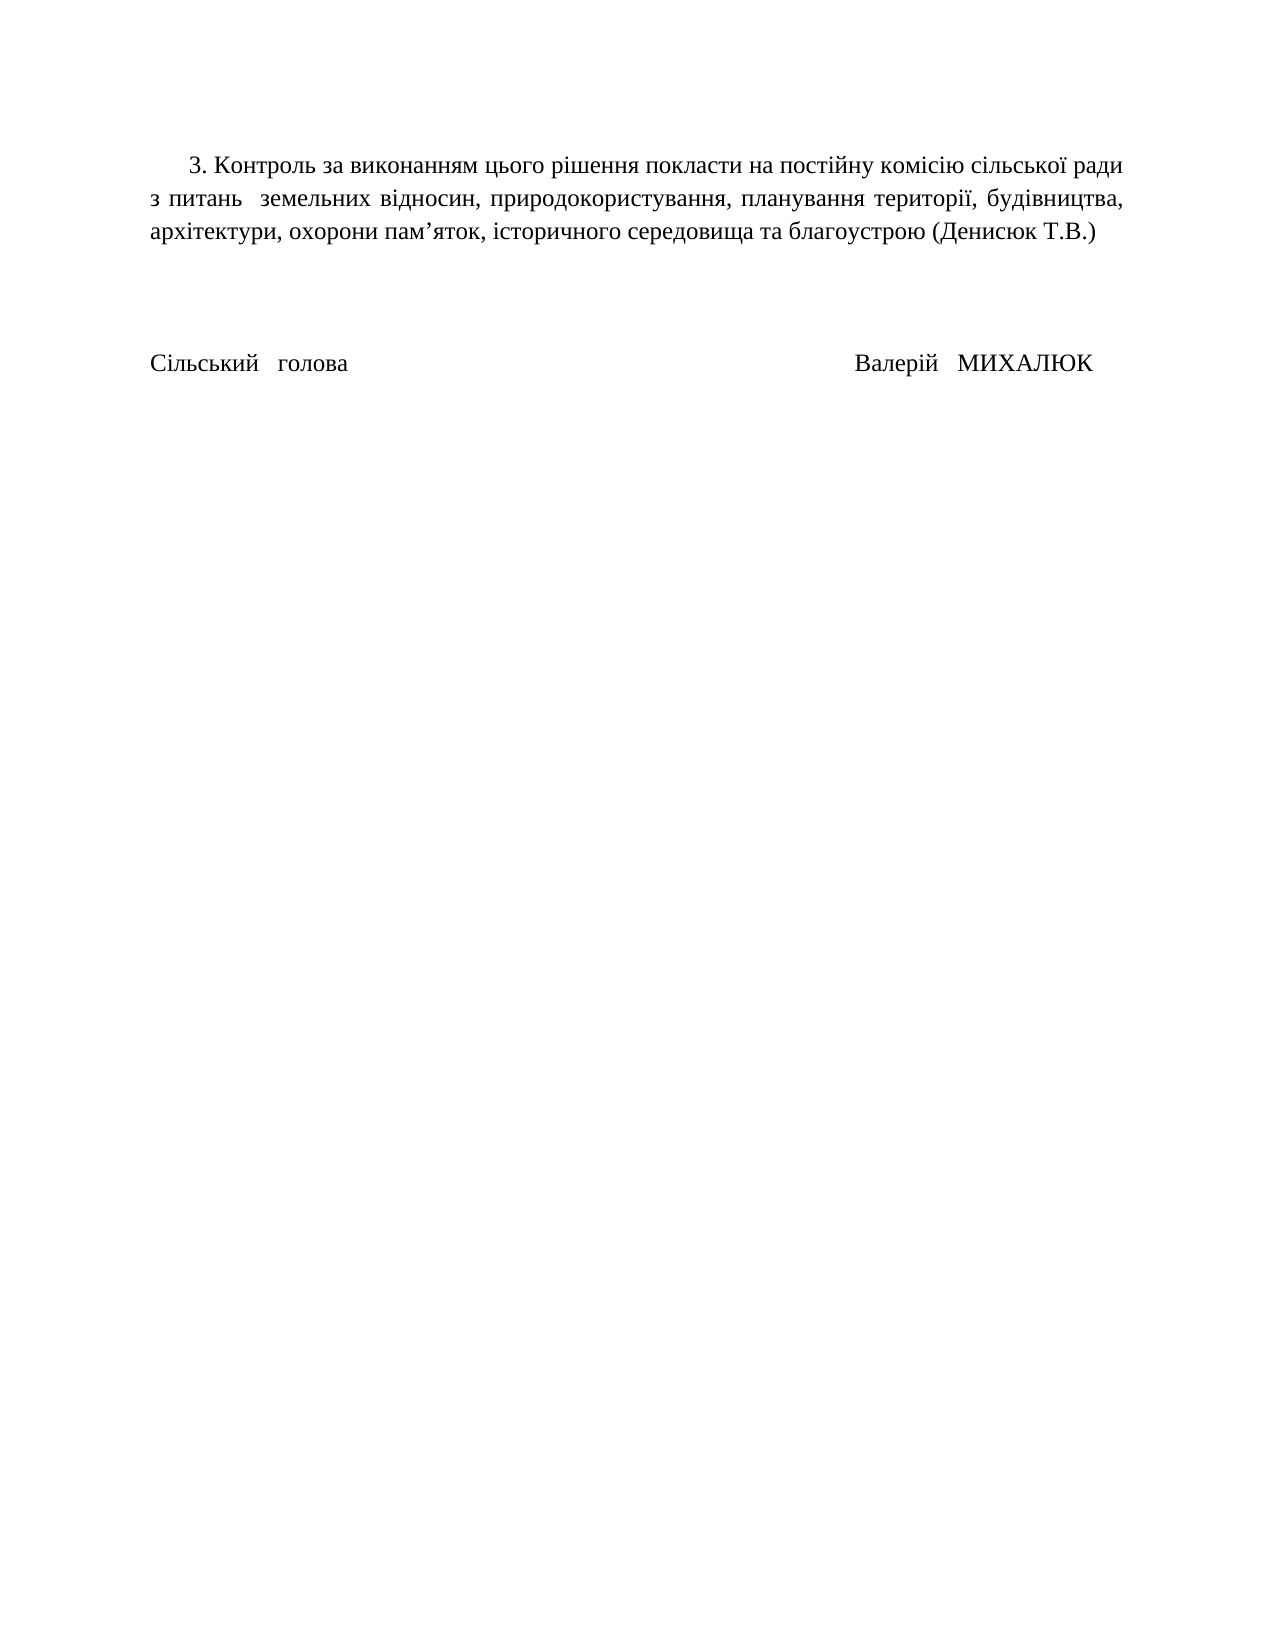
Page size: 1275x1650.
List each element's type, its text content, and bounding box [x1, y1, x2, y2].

text Сільський голова Валерій МИХАЛЮК [150, 348, 1125, 377]
text 3. Контроль за виконанням цього рішення покласти на постійну комісію сільської ради з питань земельних відносин, природокористування, планування території, будівництва, архітектури, охорони пам’яток, історичного середовища та благоустрою (Денисюк Т.В.) [150, 150, 1125, 245]
